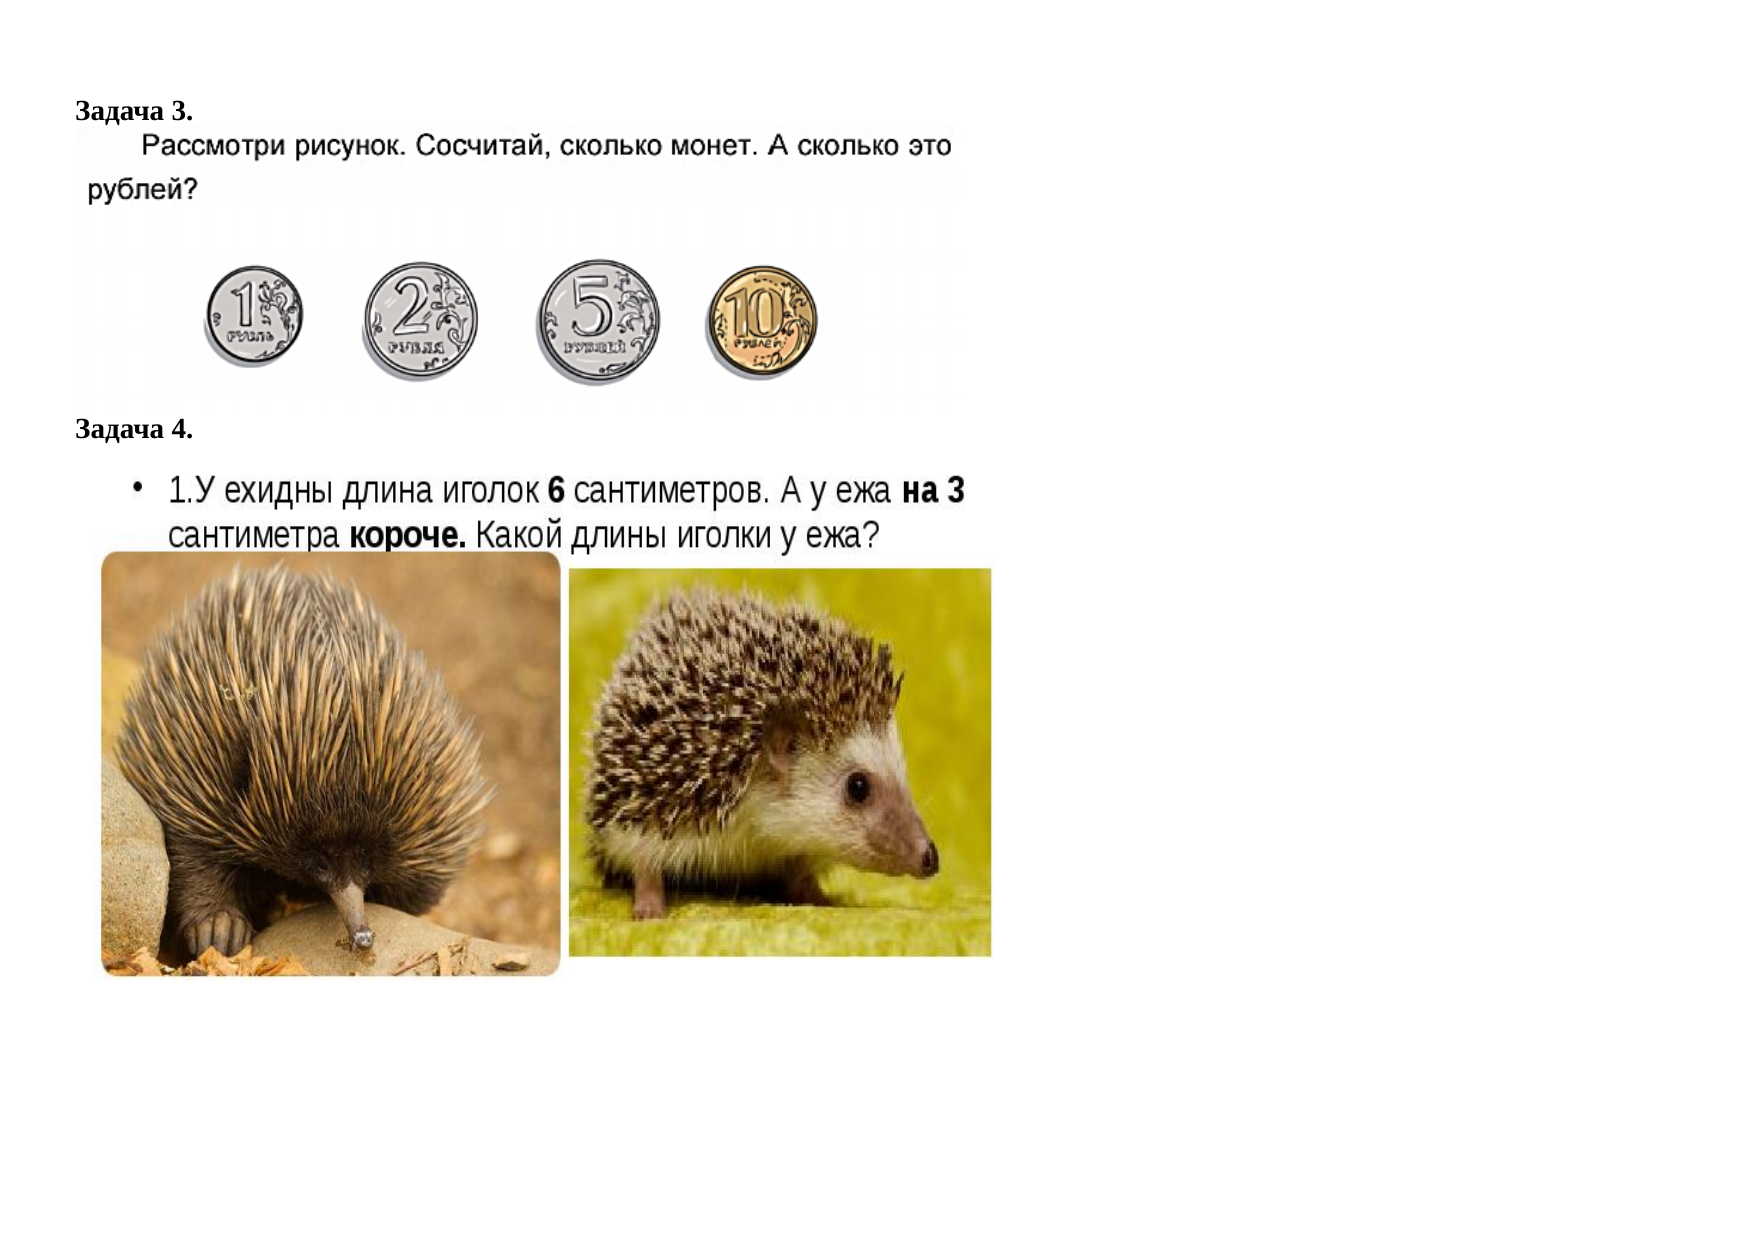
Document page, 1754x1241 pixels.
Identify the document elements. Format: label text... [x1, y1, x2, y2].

text Задача 3. [75, 59, 1636, 126]
picture [75, 126, 966, 410]
picture [75, 444, 1016, 1016]
text Задача 4. [75, 411, 1636, 444]
